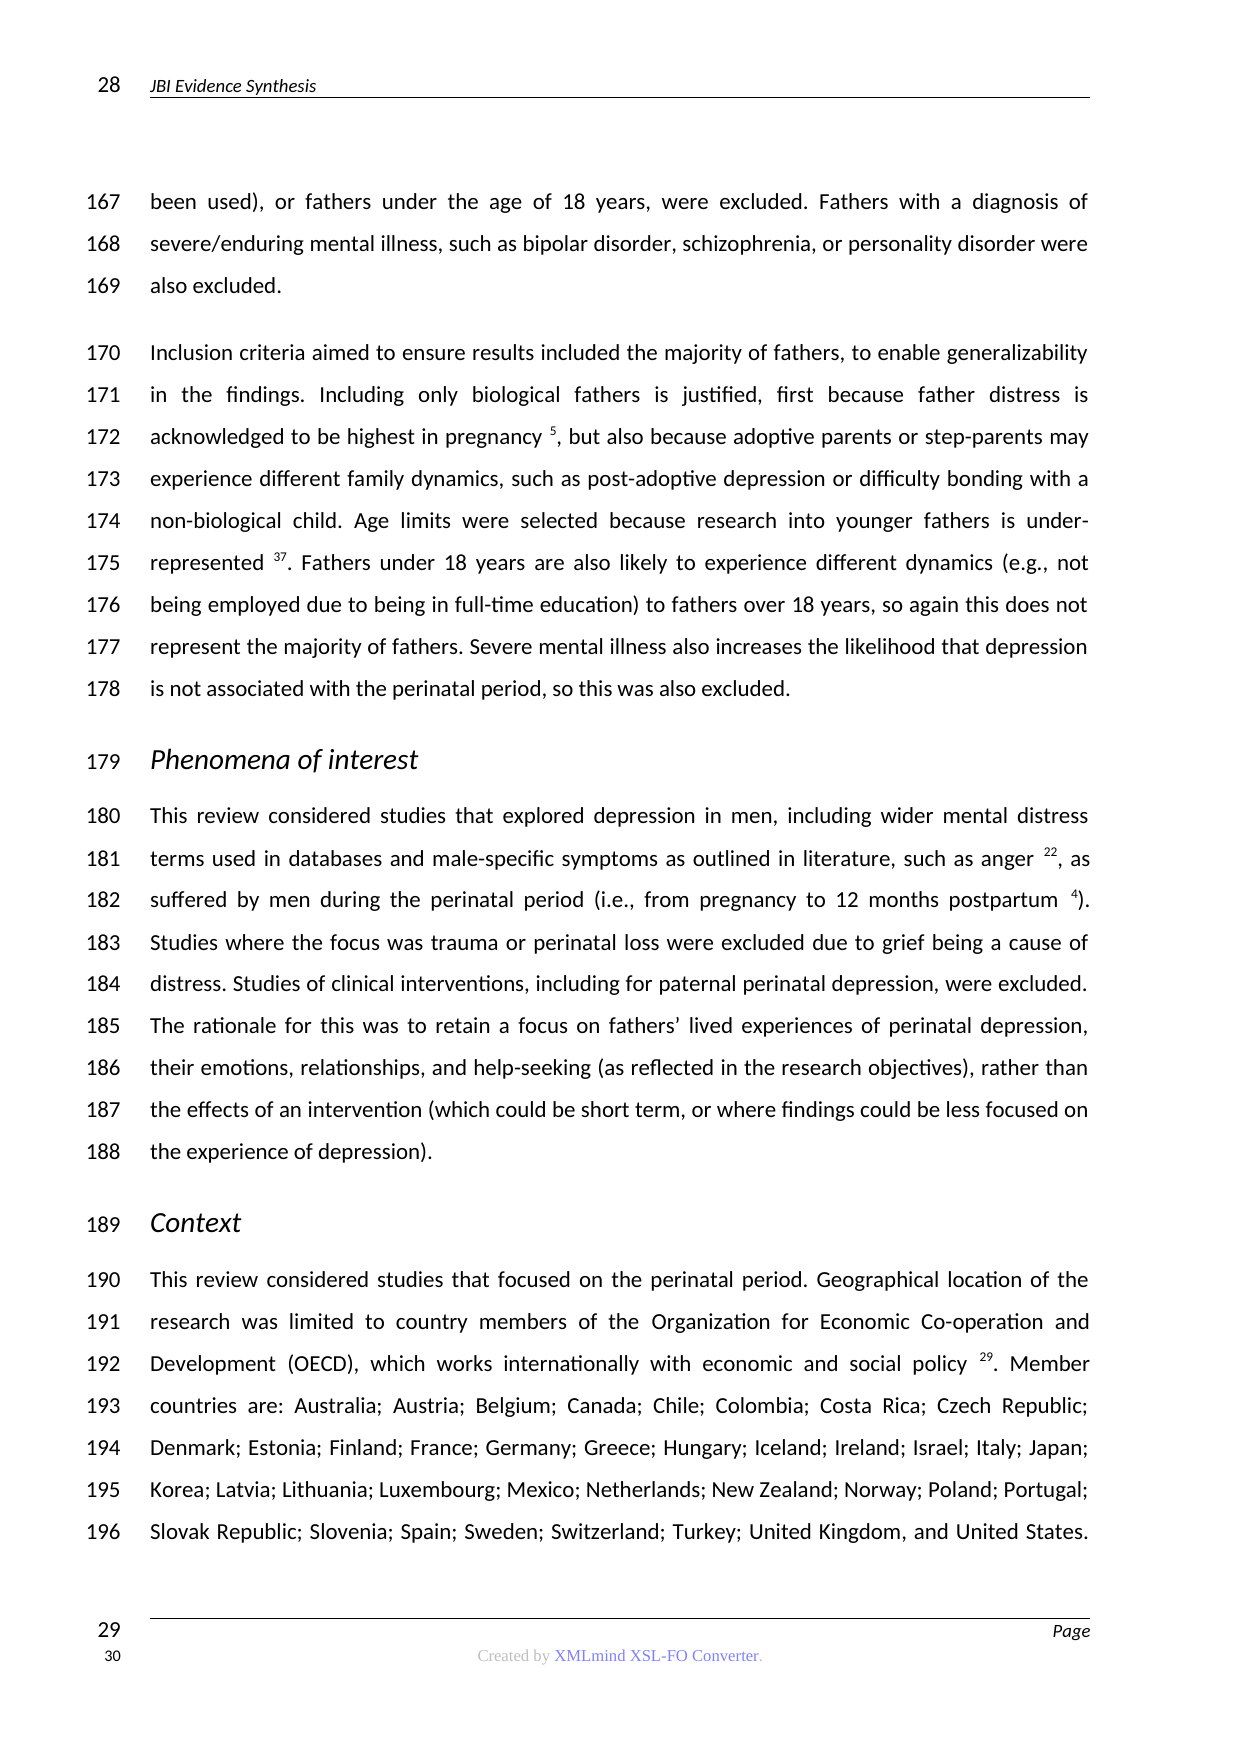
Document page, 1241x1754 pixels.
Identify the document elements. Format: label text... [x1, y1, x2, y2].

subtitle Phenomena of interest [150, 741, 1090, 777]
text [150, 1265, 1090, 1545]
text Inclusion criteria aimed to ensure results included the majority of fathers, to enable generalizability in the findings. Including only biological fathers is justified, first because father distress is acknowledged to be highest in pregnancy 5, but also because adoptive parents or step-parents may experience different family dynamics, such as post-adoptive depression or difficulty bonding with a non-biological child. Age limits were selected because research into younger fathers is under-represented 37. Fathers under 18 years are also likely to experience different dynamics (e.g., not being employed due to being in full-time education) to fathers over 18 years, so again this does not represent the majority of fathers. Severe mental illness also increases the likelihood that depression is not associated with the perinatal period, so this was also excluded. [150, 338, 1090, 702]
text This review considered studies that explored depression in men, including wider mental distress terms used in databases and male-specific symptoms as outlined in literature, such as anger 22, as suffered by men during the perinatal period (i.e., from pregnancy to 12 months postpartum 4). Studies where the focus was trauma or perinatal loss were excluded due to grief being a cause of distress. Studies of clinical interventions, including for paternal perinatal depression, were excluded. The rationale for this was to retain a focus on fathers’ lived experiences of perinatal depression, their emotions, relationships, and help-seeking (as reflected in the research objectives), rather than the effects of an intervention (which could be short term, or where findings could be less focused on the experience of depression). [150, 802, 1090, 1166]
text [150, 187, 1090, 299]
subtitle Context [150, 1204, 1090, 1240]
